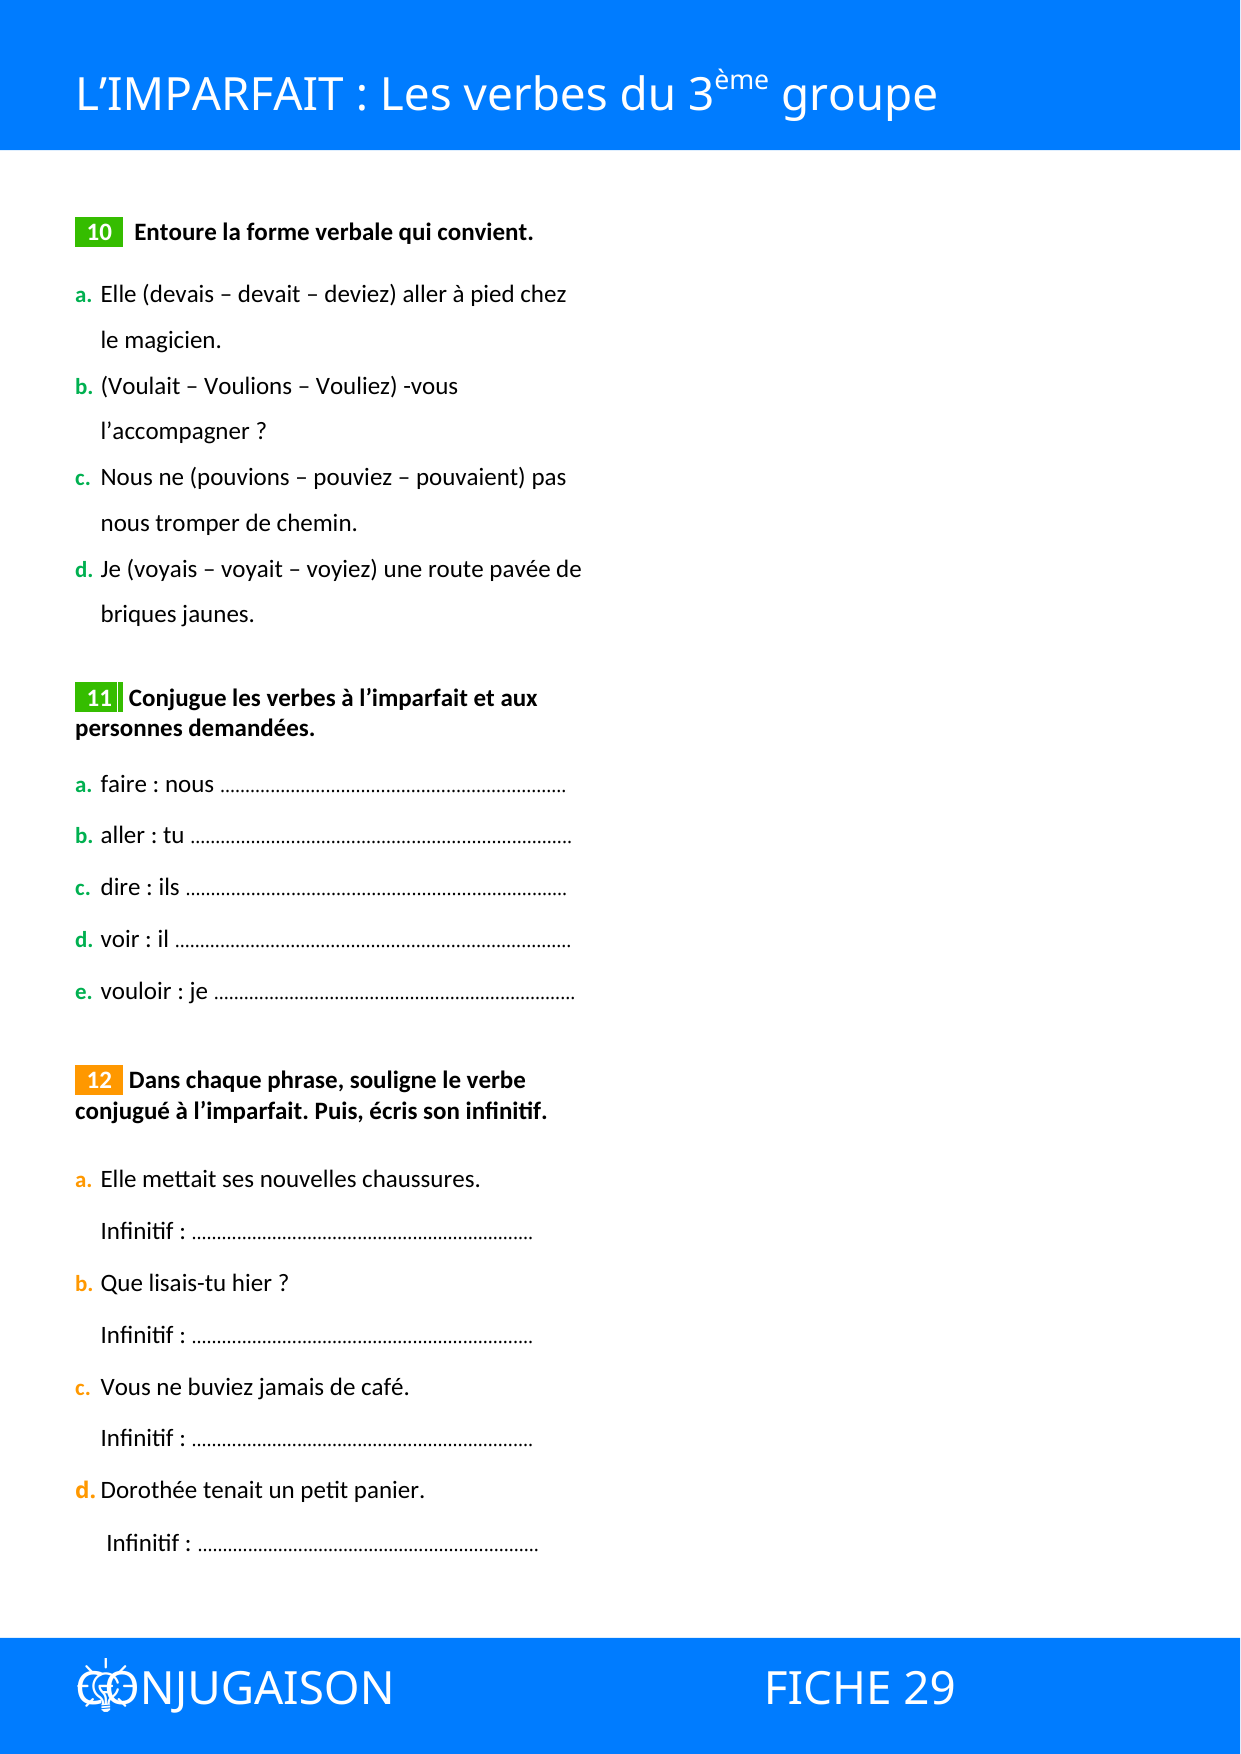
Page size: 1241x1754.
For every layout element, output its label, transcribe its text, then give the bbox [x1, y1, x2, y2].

list Vous ne buviez jamais de café. Infinitif : .................................................................... [75, 1371, 583, 1453]
list voir : il ............................................................................... [75, 923, 583, 954]
list faire : nous ..................................................................... [75, 768, 583, 798]
text 10 Entoure la forme verbale qui convient. [123, 217, 583, 247]
list dire : ils ............................................................................ [75, 871, 583, 902]
list vouloir : je ........................................................................ [75, 975, 583, 1006]
list Elle mettait ses nouvelles chaussures. Infinitif : .................................................................... [75, 1163, 583, 1246]
text 12 Dans chaque phrase, souligne le verbe conjugué à l’imparfait. Puis, écris son infinitif. [75, 1064, 583, 1126]
list Dorothée tenait un petit panier. Infinitif : .................................................................... [75, 1474, 583, 1557]
list aller : tu ............................................................................ [75, 819, 583, 850]
text 11 Conjugue les verbes à l’imparfait et aux personnes demandées. [75, 682, 583, 743]
list Infinitif : .................................................................... [100, 1319, 583, 1349]
list Je (voyais – voyait – voyiez) une route pavée de briques jaunes. [75, 553, 583, 629]
list (Voulait – Voulions – Vouliez) -vous l’accompagner ? [75, 370, 583, 446]
list Que lisais-tu hier ? [75, 1267, 583, 1297]
list Elle (devais – devait – deviez) aller à pied chez le magicien. [75, 278, 583, 354]
picture [75, 1658, 139, 1714]
list Nous ne (pouvions – pouviez – pouvaient) pas nous tromper de chemin. [75, 461, 583, 537]
